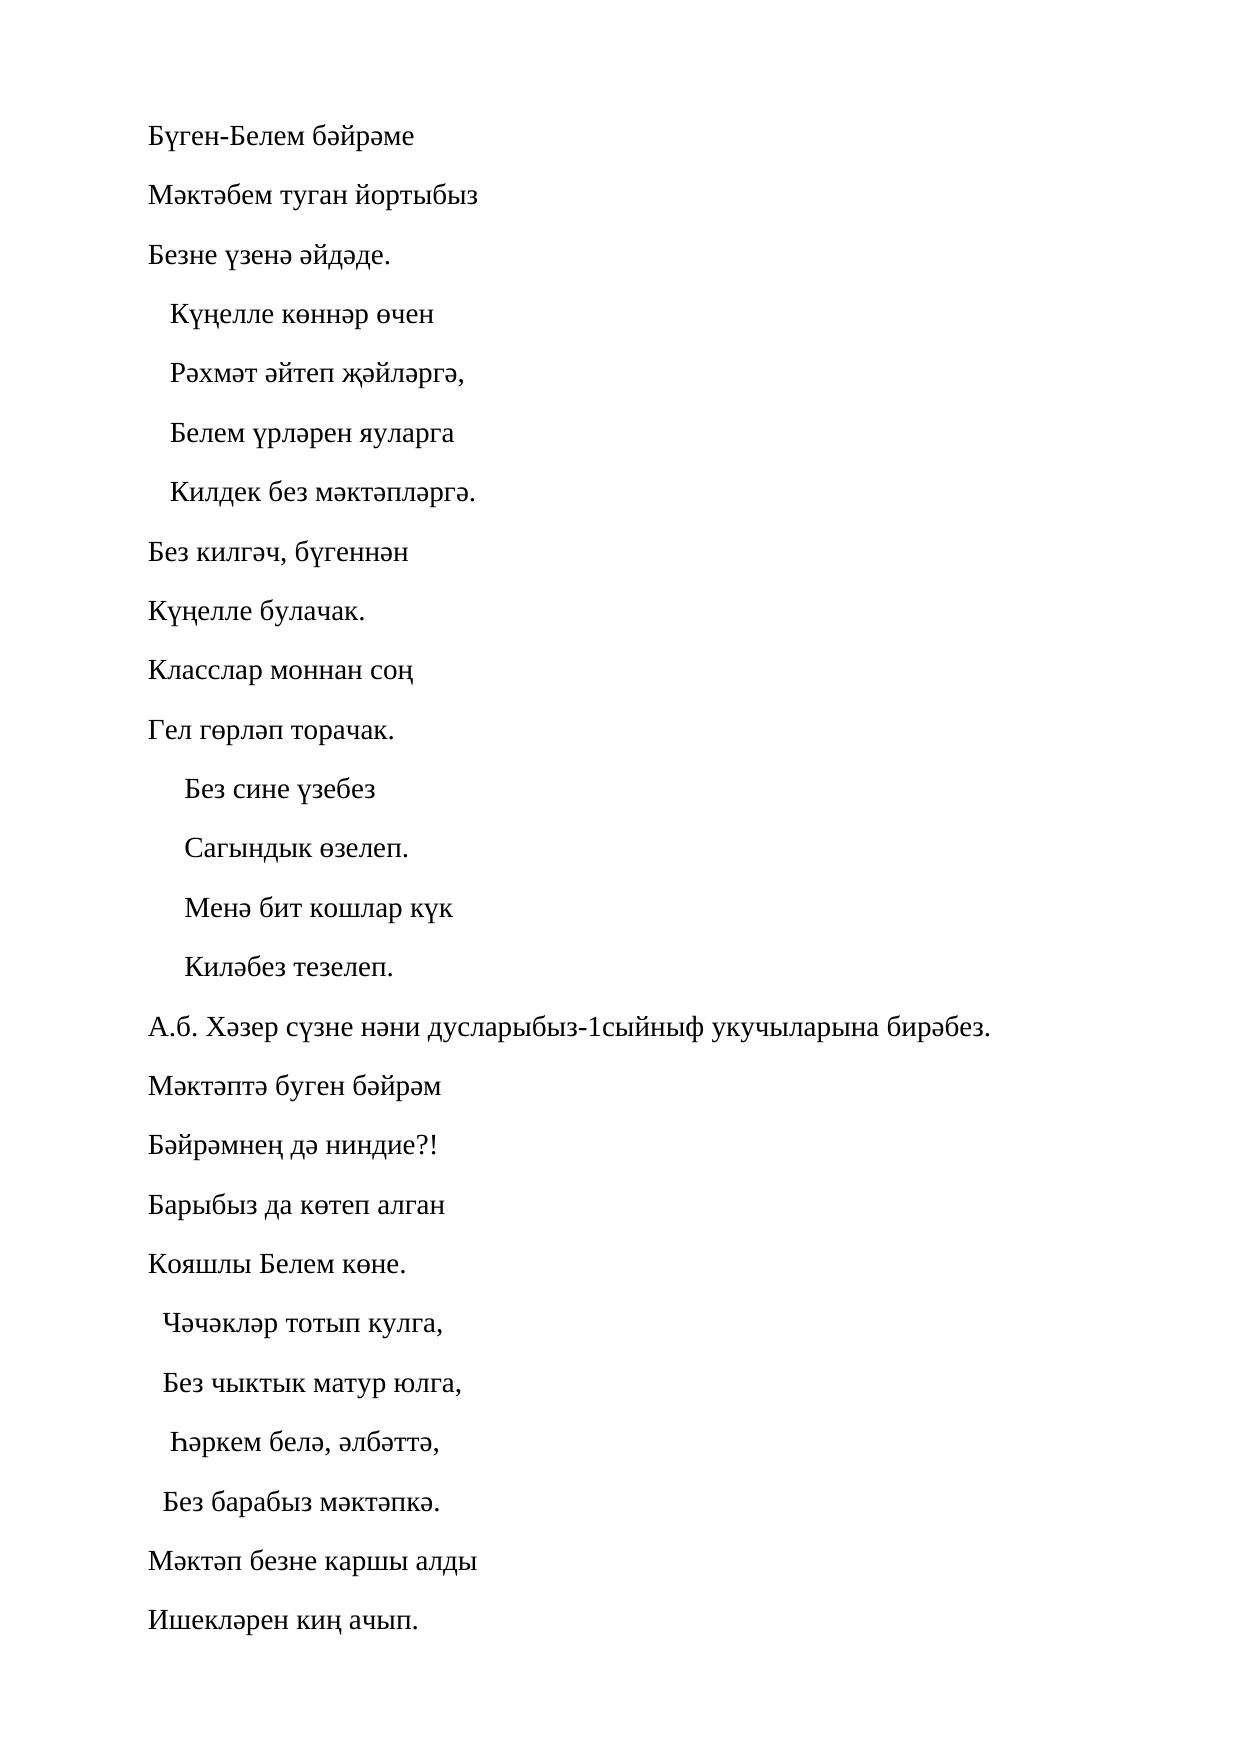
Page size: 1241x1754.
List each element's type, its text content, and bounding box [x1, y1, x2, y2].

text Белем үрләрен яуларга [148, 415, 1122, 448]
text Бүген-Белем бәйрәме [148, 118, 1122, 152]
text Без килгәч, бүгеннән [148, 534, 1122, 567]
text Кояшлы Белем көне. [148, 1246, 1122, 1280]
text Ишекләрен киң ачып. [148, 1602, 1122, 1636]
text Безне үзенә әйдәде. [148, 237, 1122, 270]
text Класслар моннан соң [148, 652, 1122, 686]
text Без чыктык матур юлга, [148, 1365, 1122, 1398]
text Рәхмәт әйтеп җәйләргә, [148, 356, 1122, 389]
text Барыбыз да көтеп алган [148, 1187, 1122, 1220]
text Мәктәп безне каршы алды [148, 1543, 1122, 1577]
text Бәйрәмнең дә ниндие?! [148, 1127, 1122, 1161]
text А.б. Хәзер сүзне нәни дусларыбыз-1сыйныф укучыларына бирәбез. [148, 1009, 1122, 1042]
text Күңелле булачак. [148, 593, 1122, 627]
text Мәктәбем туган йортыбыз [148, 177, 1122, 211]
text Күңелле көннәр өчен [148, 296, 1122, 330]
text Без барабыз мәктәпкә. [148, 1484, 1122, 1517]
text Мәктәптә буген бәйрәм [148, 1068, 1122, 1102]
text Гел гөрләп торачак. [148, 712, 1122, 745]
text Килдек без мәктәпләргә. [148, 474, 1122, 508]
text Чәчәкләр тотып кулга, [148, 1306, 1122, 1339]
text Сагындык өзелеп. [148, 831, 1122, 864]
text Менә бит кошлар күк [148, 890, 1122, 923]
text Һәркем белә, әлбәттә, [148, 1424, 1122, 1458]
text Киләбез тезелеп. [148, 949, 1122, 983]
text Без сине үзебез [148, 771, 1122, 805]
